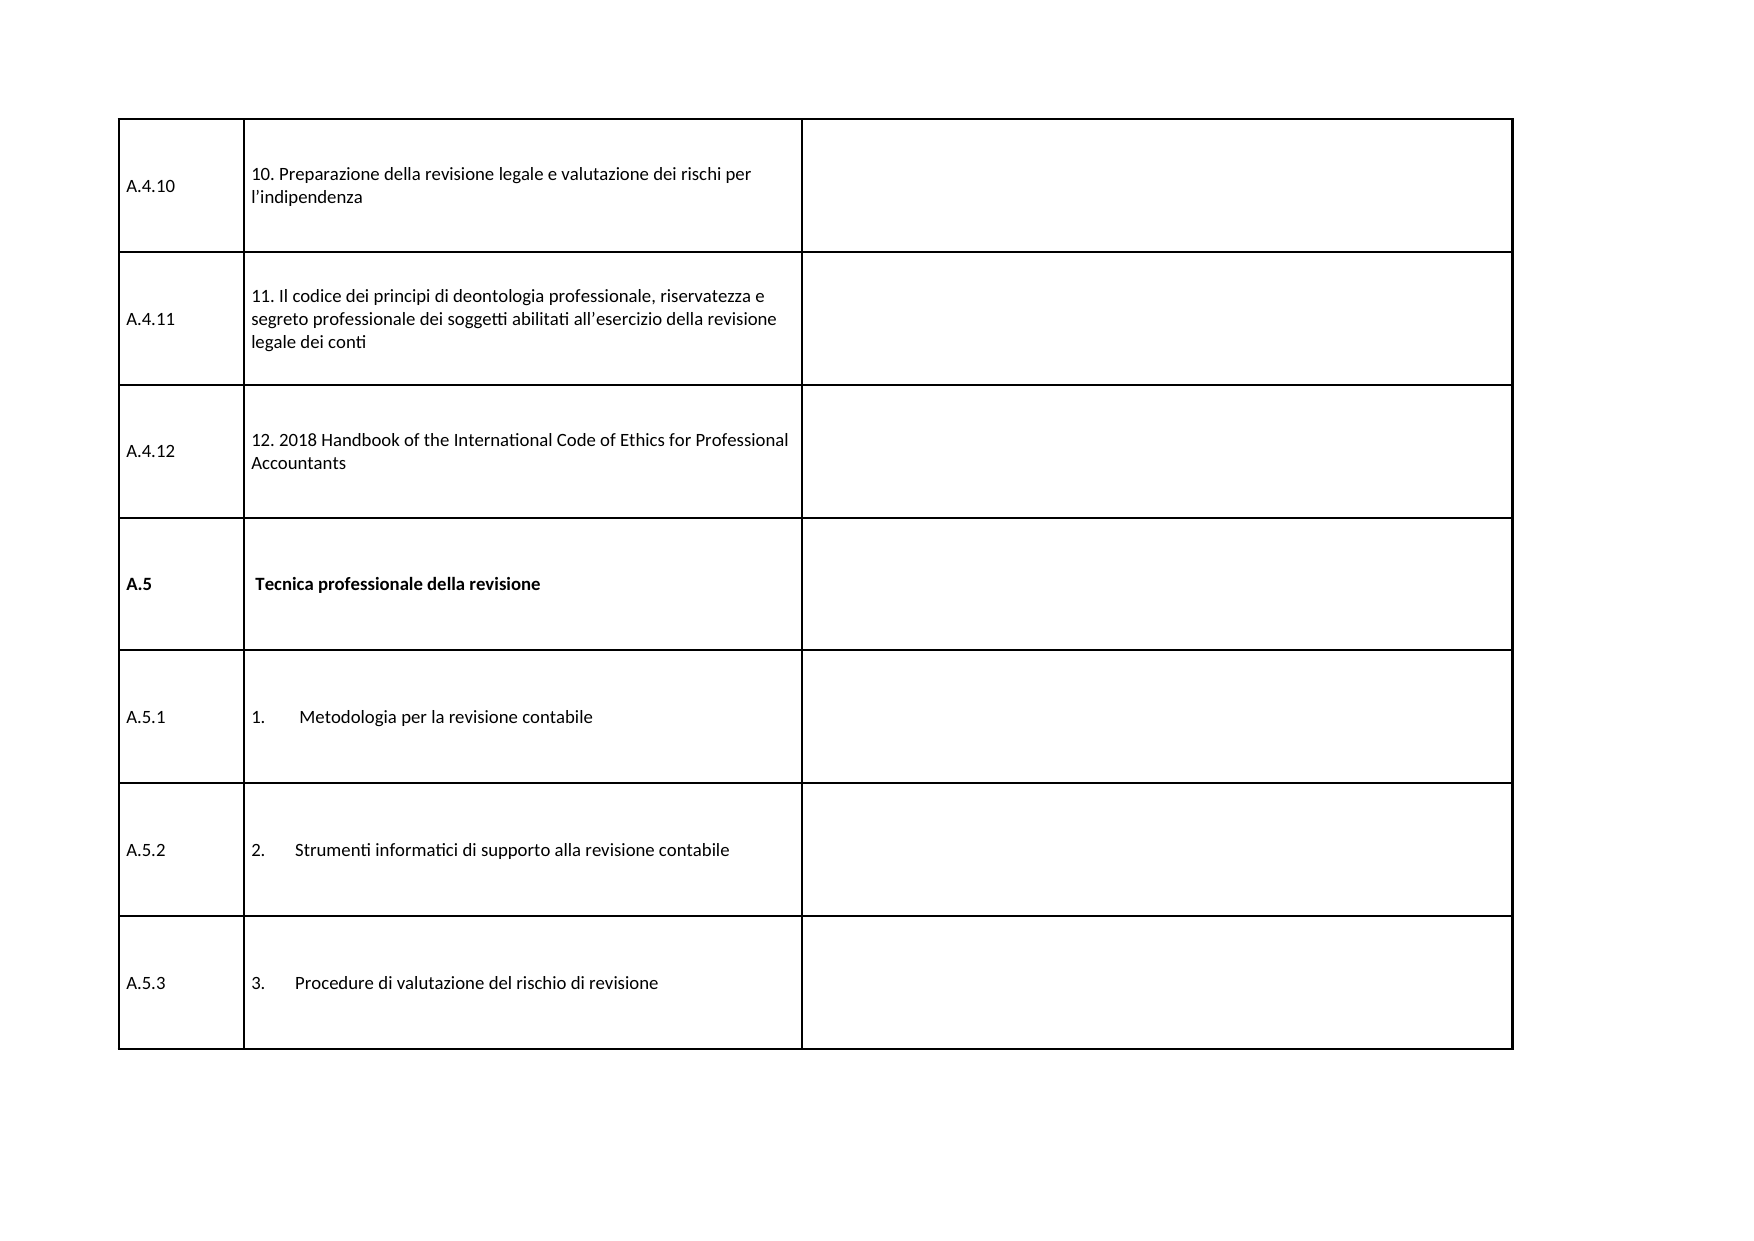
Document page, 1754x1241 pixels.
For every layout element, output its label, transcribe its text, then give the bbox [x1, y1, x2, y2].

table_cell 10. Preparazione della revisione legale e valutazione dei rischi per l’indipendenza [245, 120, 801, 251]
table_cell A.5.2 [120, 784, 243, 915]
table_cell A.4.11 [120, 253, 243, 384]
table_cell [803, 519, 1511, 649]
table_cell [803, 120, 1511, 251]
table_cell 11. Il codice dei principi di deontologia professionale, riservatezza e segreto professionale dei soggetti abilitati all’esercizio della revisione legale dei conti [245, 253, 801, 384]
table_cell [803, 651, 1511, 782]
table_cell 2. Strumenti informatici di supporto alla revisione contabile [245, 784, 801, 915]
table_cell [803, 917, 1511, 1048]
table_cell [803, 784, 1511, 915]
table_cell 1. Metodologia per la revisione contabile [245, 651, 801, 782]
table_cell [803, 386, 1511, 517]
table_cell [803, 253, 1511, 384]
table_cell A.4.10 [120, 120, 243, 251]
table_cell 3. Procedure di valutazione del rischio di revisione [245, 917, 801, 1048]
table_cell A.5.1 [120, 651, 243, 782]
table_cell A.5.3 [120, 917, 243, 1048]
table_cell Tecnica professionale della revisione [245, 519, 801, 649]
table_cell A.4.12 [120, 386, 243, 517]
table_cell 12. 2018 Handbook of the International Code of Ethics for Professional Accountants [245, 386, 801, 517]
table_cell A.5 [120, 519, 243, 649]
